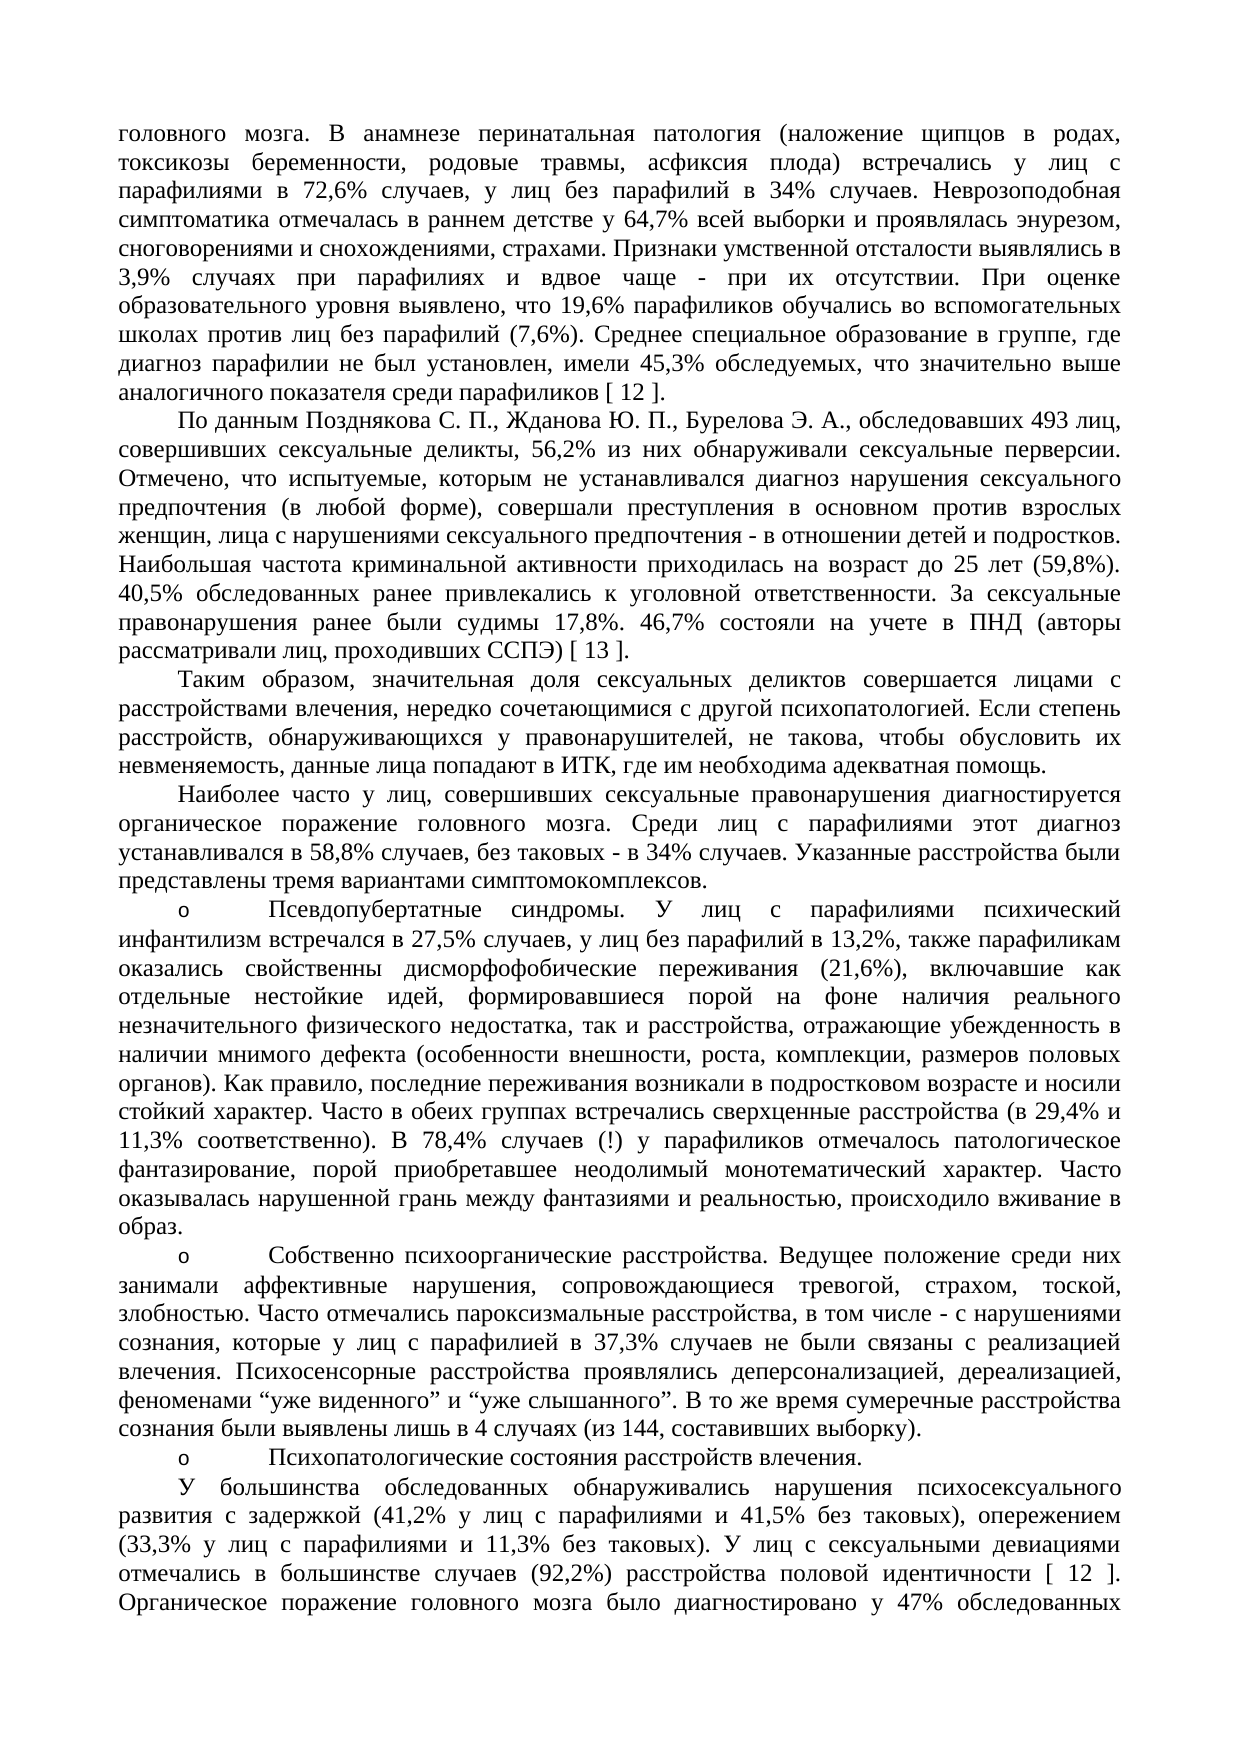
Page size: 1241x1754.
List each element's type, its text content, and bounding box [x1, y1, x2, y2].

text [118, 1472, 1122, 1616]
text Таким образом, значительная доля сексуальных деликтов совершается лицами с расстройствами влечения, нередко сочетающимися с другой психопатологией. Если степень расстройств, обнаруживающихся у правонарушителей, не такова, чтобы обусловить их невменяемость, данные лица попадают в ИТК, где им необходима адекватная помощь. [118, 664, 1122, 779]
text По данным Позднякова С. П., Жданова Ю. П., Бурелова Э. А., обследовавших 493 лиц, совершивших сексуальные деликты, 56,2% из них обнаруживали сексуальные перверсии. Отмечено, что испытуемые, которым не устанавливался диагноз нарушения сексуального предпочтения (в любой форме), совершали преступления в основном против взрослых женщин, лица с нарушениями сексуального предпочтения - в отношении детей и подростков. Наибольшая частота криминальной активности приходилась на возраст до 25 лет (59,8%). 40,5% обследованных ранее привлекались к уголовной ответственности. За сексуальные правонарушения ранее были судимы 17,8%. 46,7% состояли на учете в ПНД (авторы рассматривали лиц, проходивших ССПЭ) [ 13 ]. [118, 406, 1122, 664]
list Псевдопубертатные синдромы. У лиц с парафилиями психический инфантилизм встречался в 27,5% случаев, у лиц без парафилий в 13,2%, также парафиликам оказались свойственны дисморфофобические переживания (21,6%), включавшие как отдельные нестойкие идей, формировавшиеся порой на фоне наличия реального незначительного физического недостатка, так и расстройства, отражающие убежденность в наличии мнимого дефекта (особенности внешности, роста, комплекции, размеров половых органов). Как правило, последние переживания возникали в подростковом возрасте и носили стойкий характер. Часто в обеих группах встречались сверхценные расстройства (в 29,4% и 11,3% соответственно). В 78,4% случаев (!) у парафиликов отмечалось патологическое фантазирование, порой приобретавшее неодолимый монотематический характер. Часто оказывалась нарушенной грань между фантазиями и реальностью, происходило вживание в образ. [118, 894, 1122, 1240]
list Психопатологические состояния расстройств влечения. [118, 1442, 1122, 1472]
text Наиболее часто у лиц, совершивших сексуальные правонарушения диагностируется органическое поражение головного мозга. Среди лиц с парафилиями этот диагноз устанавливался в 58,8% случаев, без таковых - в 34% случаев. Указанные расстройства были представлены тремя вариантами симптомокомплексов. [118, 779, 1122, 894]
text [118, 118, 1122, 406]
list Собственно психоорганические расстройства. Ведущее положение среди них занимали аффективные нарушения, сопровождающиеся тревогой, страхом, тоской, злобностью. Часто отмечались пароксизмальные расстройства, в том числе - с нарушениями сознания, которые у лиц с парафилией в 37,3% случаев не были связаны с реализацией влечения. Психосенсорные расстройства проявлялись деперсонализацией, дереализацией, феноменами “уже виденного” и “уже слышанного”. В то же время сумеречные расстройства сознания были выявлены лишь в 4 случаях (из 144, составивших выборку). [118, 1240, 1122, 1442]
